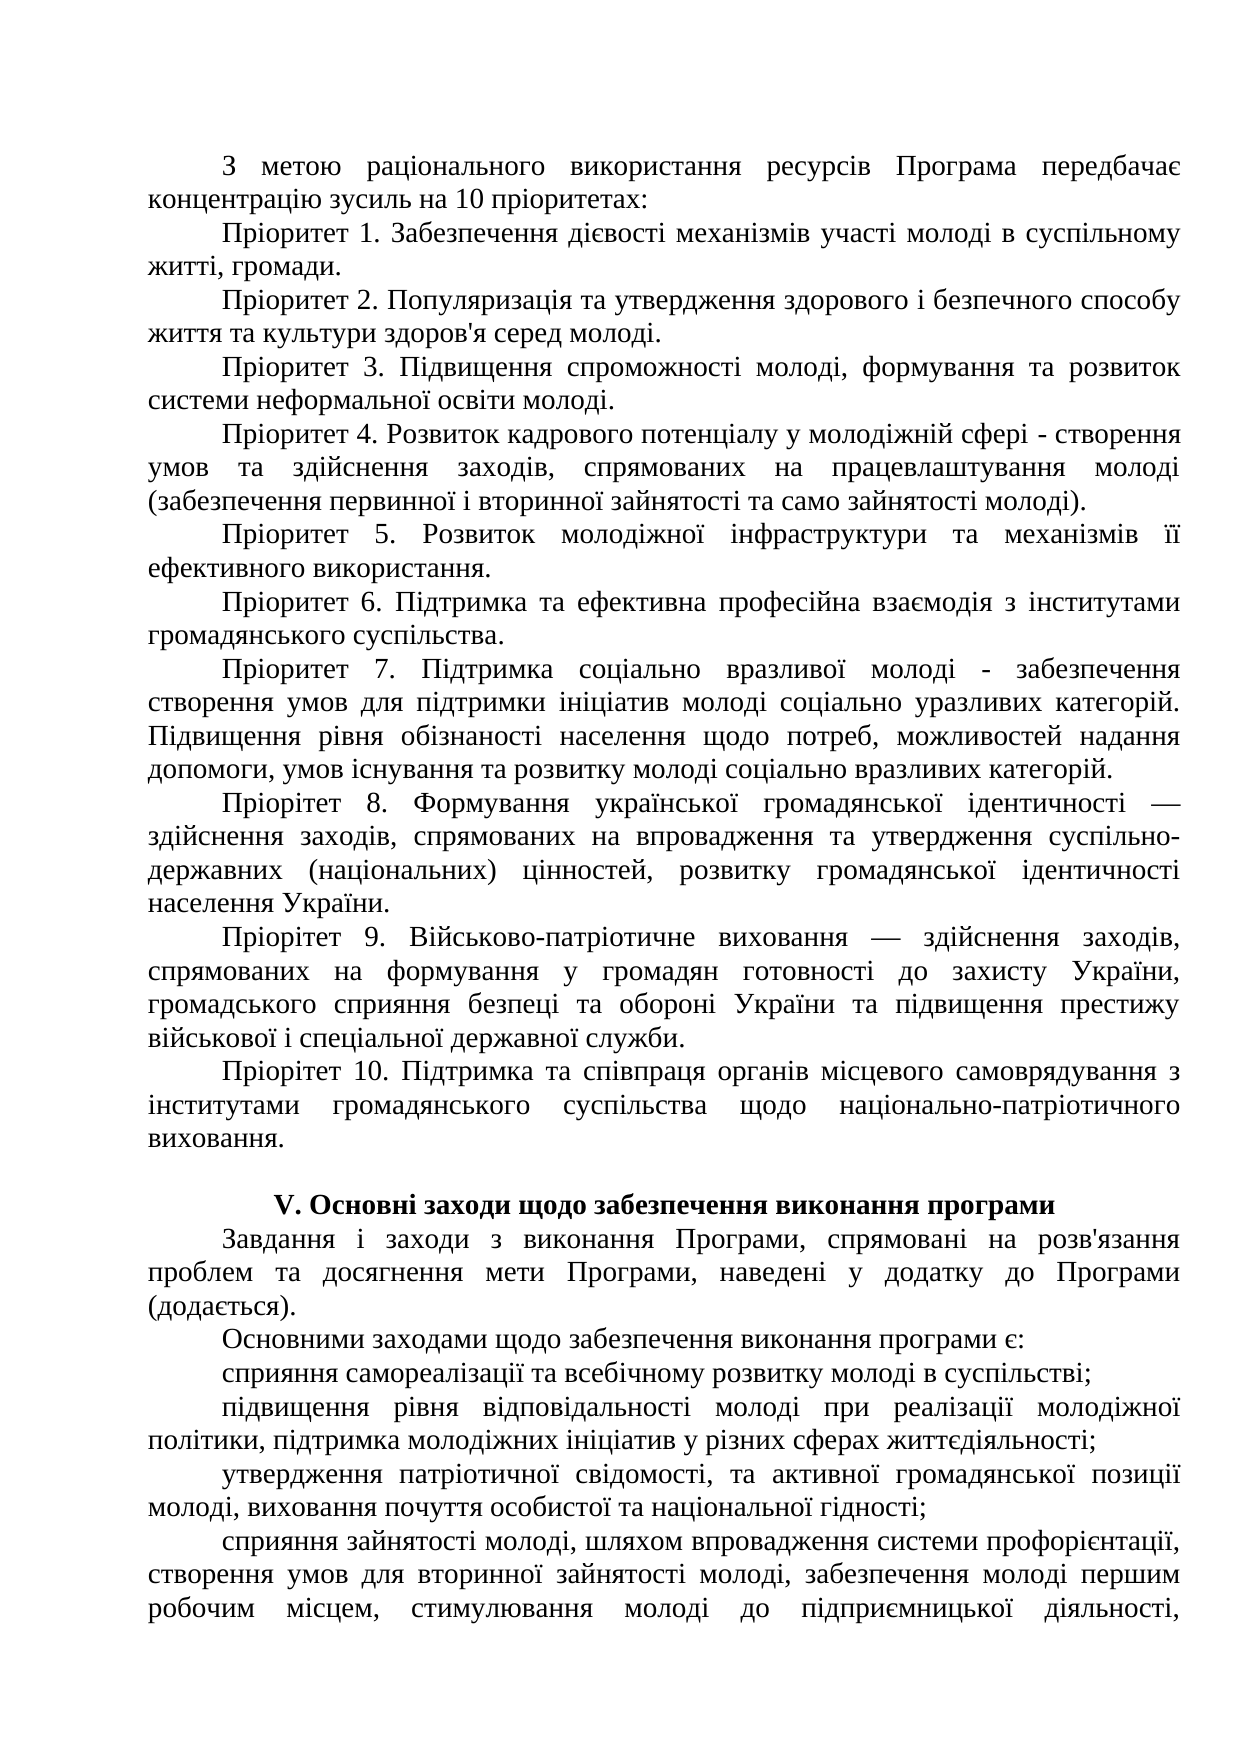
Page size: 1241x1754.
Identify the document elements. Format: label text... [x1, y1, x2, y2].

text Пріоритет 1. Забезпечення дієвості механізмів участі молоді в суспільному житті, громади. [148, 215, 1181, 282]
text Пріоритет 5. Розвиток молодіжної інфраструктури та механізмів її ефективного використання. [148, 517, 1181, 584]
text Пріорітет 10. Підтримка та співпраця органів місцевого самоврядування з інститутами громадянського суспільства щодо національно-патріотичного виховання. [148, 1053, 1181, 1154]
text утвердження патріотичної свідомості, та активної громадянської позиції молоді, виховання почуття особистої та національної гідності; [148, 1456, 1181, 1523]
text V. Основні заходи щодо забезпечення виконання програми [148, 1187, 1181, 1221]
text Пріоритет 3. Підвищення спроможності молоді, формування та розвиток системи неформальної освіти молоді. [148, 349, 1181, 416]
text Завдання і заходи з виконання Програми, спрямовані на розв'язання проблем та досягнення мети Програми, наведені у додатку до Програми (додається). [148, 1221, 1181, 1322]
text Пріоритет 7. Підтримка соціально вразливої молоді - забезпечення створення умов для підтримки ініціатив молоді соціально уразливих категорій. Підвищення рівня обізнаності населення щодо потреб, можливостей надання допомоги, умов існування та розвитку молоді соціально вразливих категорій. [148, 651, 1181, 785]
text Пріоритет 6. Підтримка та ефективна професійна взаємодія з інститутами громадянського суспільства. [148, 584, 1181, 651]
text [148, 1523, 1181, 1623]
text сприяння самореалізації та всебічному розвитку молоді в суспільстві; [148, 1355, 1181, 1389]
text підвищення рівня відповідальності молоді при реалізації молодіжної політики, підтримка молодіжних ініціатив у різних сферах життєдіяльності; [148, 1389, 1181, 1456]
text Пріоритет 2. Популяризація та утвердження здорового і безпечного способу життя та культури здоров'я серед молоді. [148, 282, 1181, 349]
text З метою раціонального використання ресурсів Програма передбачає концентрацію зусиль на 10 пріоритетах: [148, 148, 1181, 215]
text Пріоритет 4. Розвиток кадрового потенціалу у молодіжній сфері - створення умов та здійснення заходів, спрямованих на працевлаштування молоді (забезпечення первинної і вторинної зайнятості та само зайнятості молоді). [148, 416, 1181, 517]
text Пріорітет 9. Військово-патріотичне виховання — здійснення заходів, спрямованих на формування у громадян готовності до захисту України, громадського сприяння безпеці та обороні України та підвищення престижу військової і спеціальної державної служби. [148, 919, 1181, 1053]
text Пріорітет 8. Формування української громадянської ідентичності — здійснення заходів, спрямованих на впровадження та утвердження суспільно-державних (національних) цінностей, розвитку громадянської ідентичності населення України. [148, 785, 1181, 919]
text Основними заходами щодо забезпечення виконання програми є: [148, 1322, 1181, 1355]
